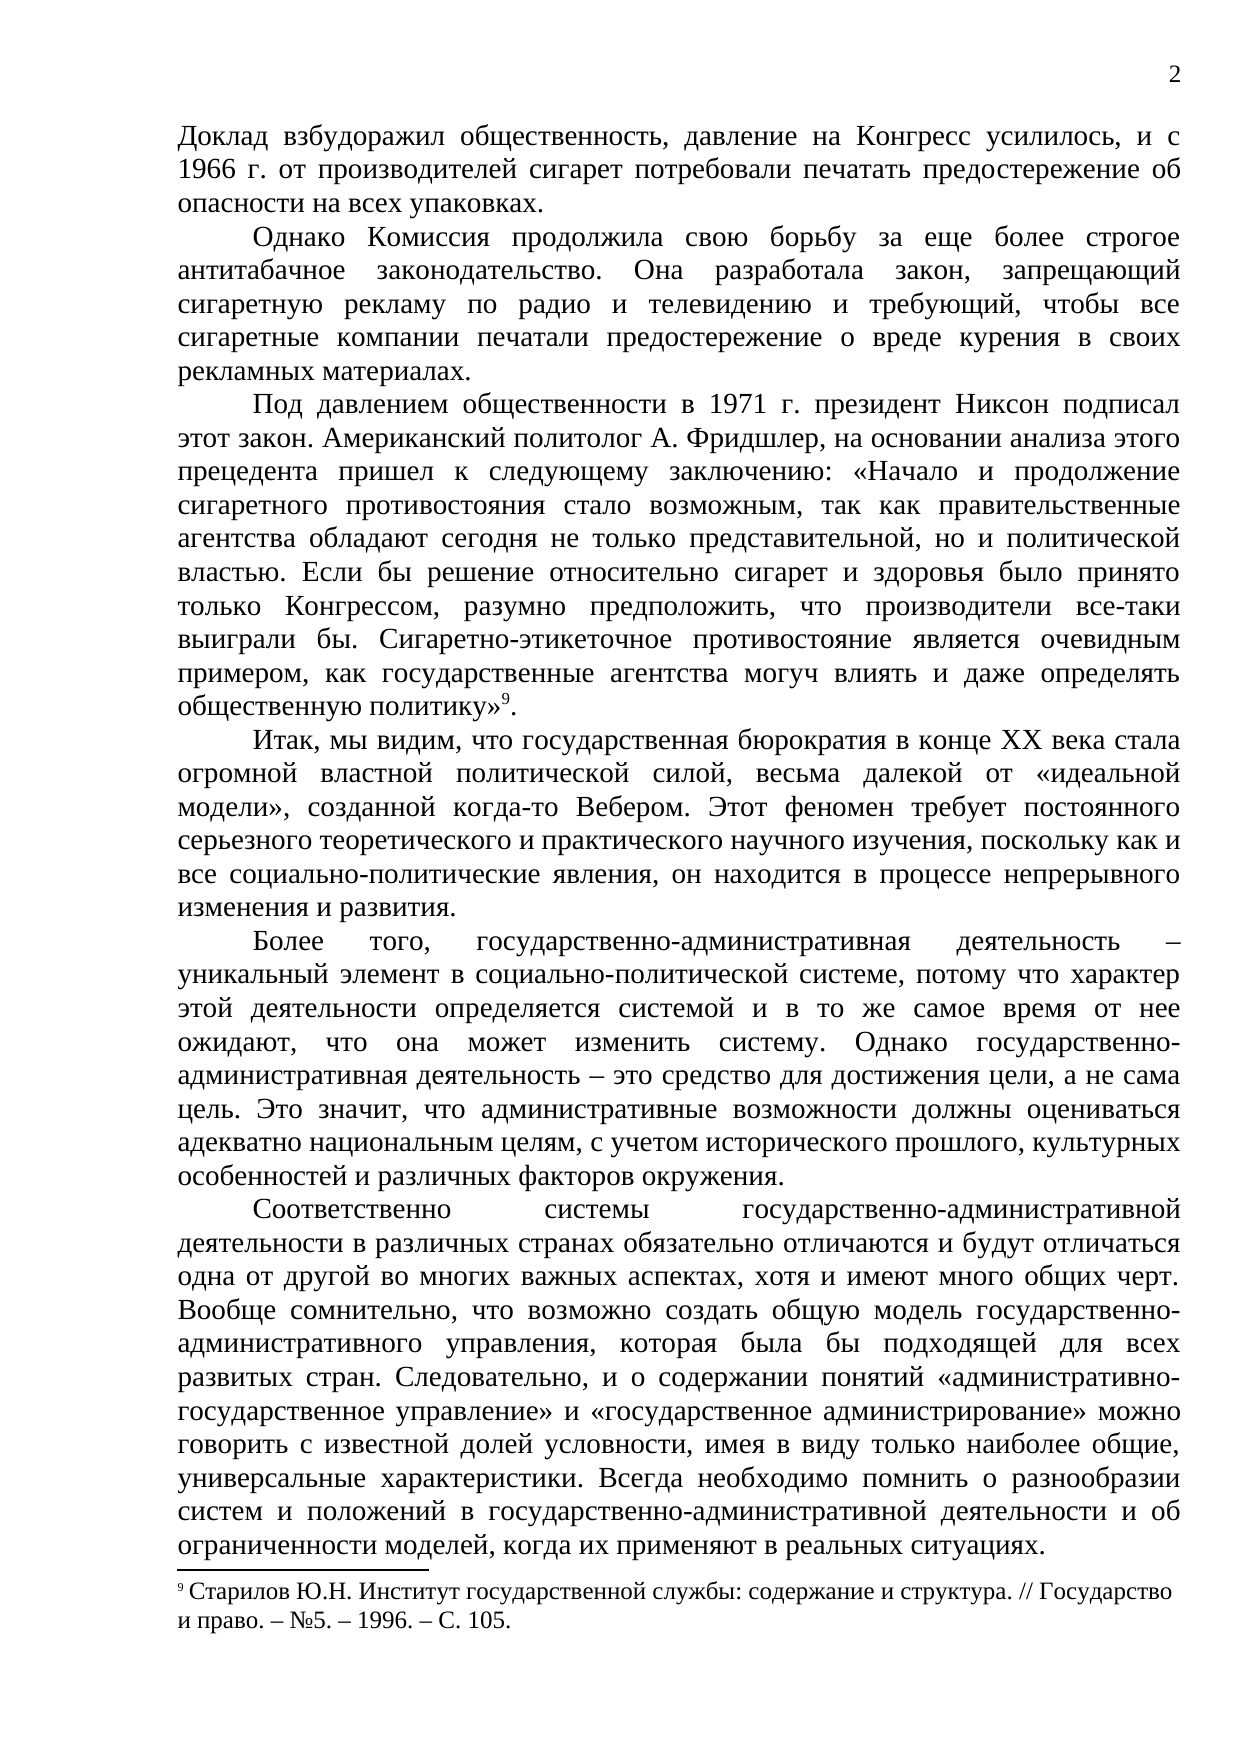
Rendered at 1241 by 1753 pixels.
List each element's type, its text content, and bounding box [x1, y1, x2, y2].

text Соответственно системы государственно-административной деятельности в различных странах обязательно отличаются и будут отличаться одна от другой во многих важных аспектах, хотя и имеют много общих черт. Вообще сомнительно, что возможно создать общую модель государственно-административного управления, которая была бы подходящей для всех развитых стран. Следовательно, и о содержании понятий «административно-государственное управление» и «государственное администрирование» можно говорить с известной долей условности, имея в виду только наиболее общие, универсальные характеристики. Всегда необходимо помнить о разнообразии систем и положений в государственно-административной деятельности и об ограниченности моделей, когда их применяют в реальных ситуациях. [177, 1191, 1181, 1560]
text Более того, государственно-административная деятельность – уникальный элемент в социально-политической системе, потому что характер этой деятельности определяется системой и в то же самое время от нее ожидают, что она может изменить систему. Однако государственно-административная деятельность – это средство для достижения цели, а не сама цель. Это значит, что административные возможности должны оцениваться адекватно национальным целям, с учетом исторического прошлого, культурных особенностей и различных факторов окружения. [177, 923, 1181, 1191]
text Под давлением общественности в 1971 г. президент Никсон подписал этот закон. Американский политолог А. Фридшлер, на основании анализа этого прецедента пришел к следующему заключению: «Начало и продолжение сигаретного противостояния стало возможным, так как правительственные агентства обладают сегодня не только представительной, но и политической властью. Если бы решение относительно сигарет и здоровья было принято только Конгрессом, разумно предположить, что производители все-таки выиграли бы. Сигаретно-этикеточное противостояние является очевидным примером, как государственные агентства могуч влиять и даже определять общественную политику». [177, 386, 1181, 722]
text Однако Комиссия продолжила свою борьбу за еще более строгое антитабачное законодательство. Она разработала закон, запрещающий сигаретную рекламу по радио и телевидению и требующий, чтобы все сигаретные компании печатали предостережение о вреде курения в своих рекламных материалах. [177, 219, 1181, 386]
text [177, 118, 1181, 219]
text Итак, мы видим, что государственная бюрократия в конце XX века стала огромной властной политической силой, весьма далекой от «идеальной модели», созданной когда-то Вебером. Этот феномен требует постоянного серьезного теоретического и практического научного изучения, поскольку как и все социально-политические явления, он находится в процессе непрерывного изменения и развития. [177, 722, 1181, 923]
